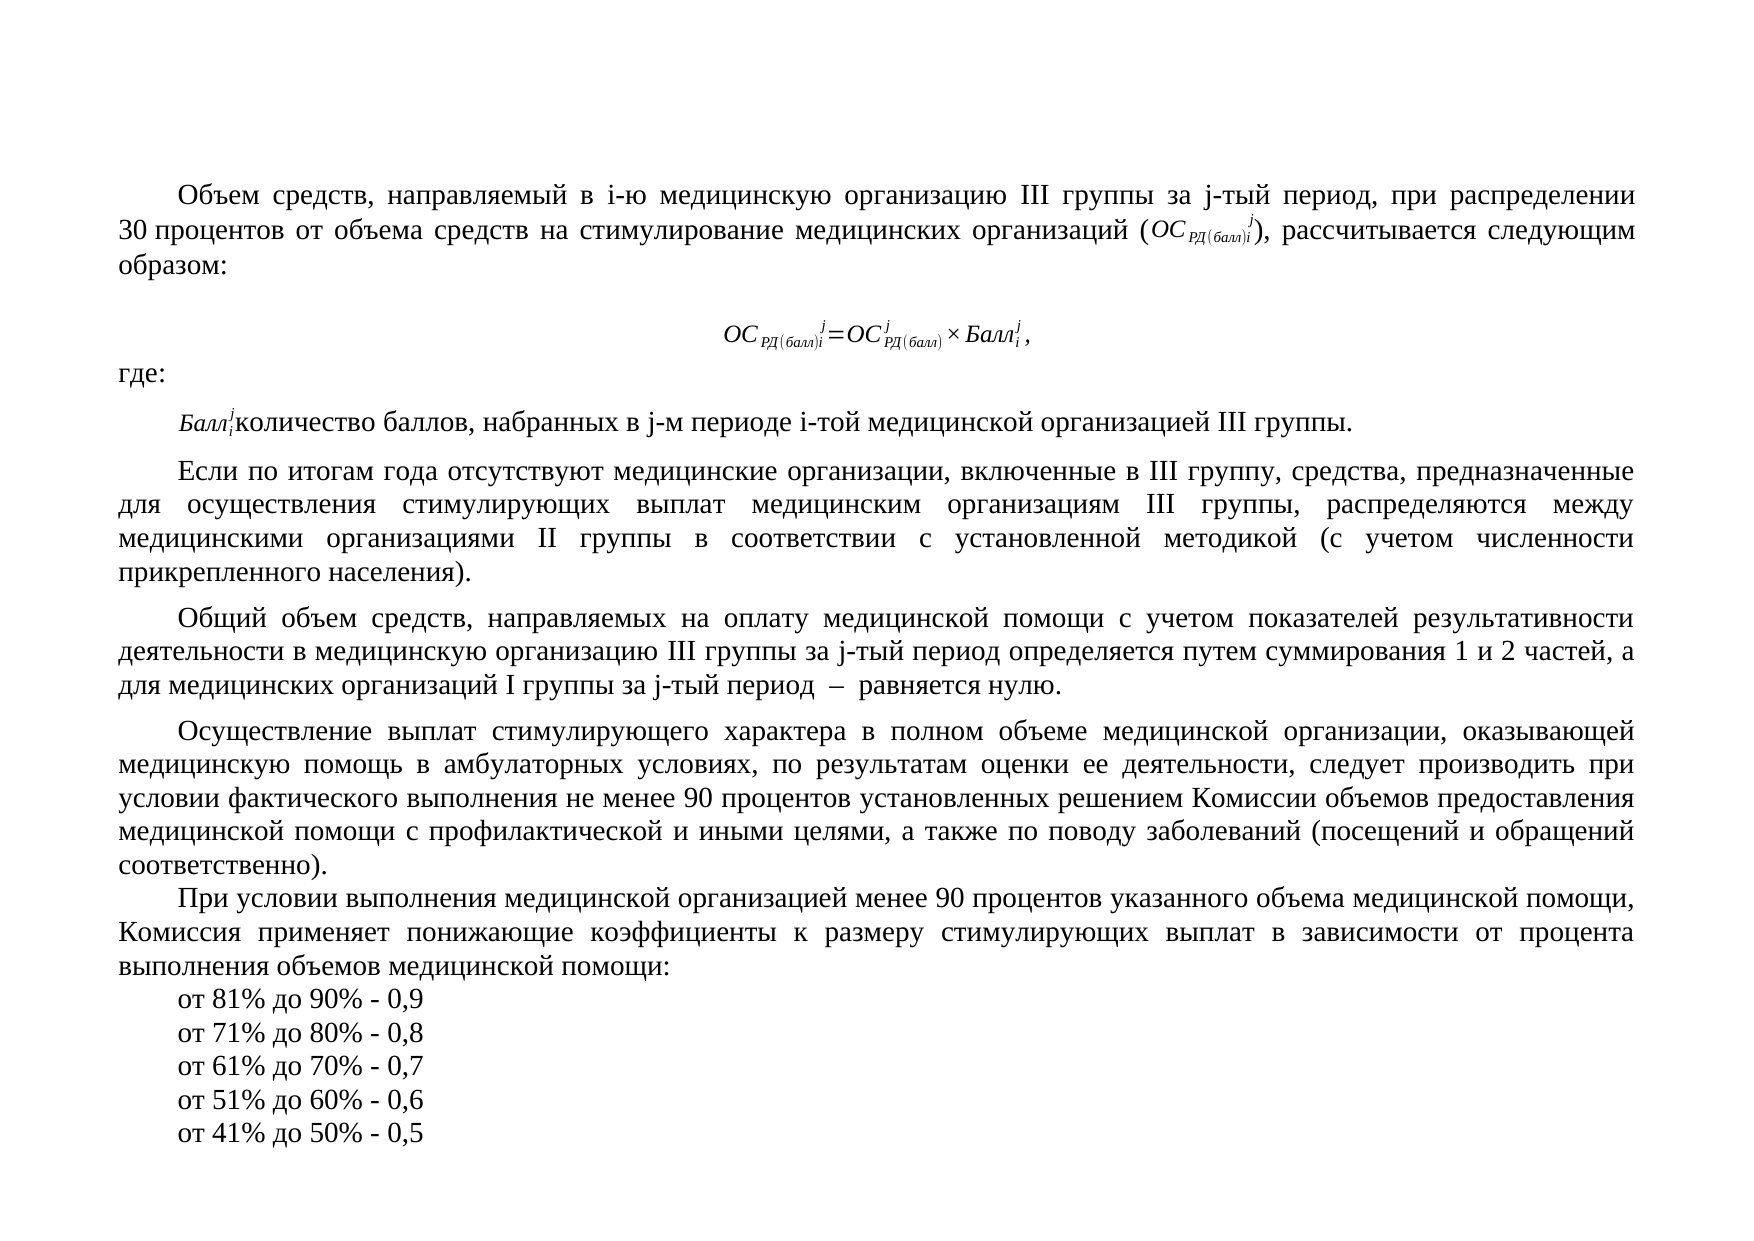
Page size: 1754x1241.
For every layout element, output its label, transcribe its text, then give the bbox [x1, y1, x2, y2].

text где: [118, 356, 1636, 389]
text от 71% до 80% - 0,8 [118, 1015, 1636, 1048]
text от 61% до 70% - 0,7 [118, 1048, 1636, 1082]
text от 81% до 90% - 0,9 [118, 981, 1636, 1015]
text Объем средств, направляемый в i-ю медицинскую организацию III группы за j-тый период, при распределении 30 процентов от объема средств на стимулирование медицинских организаций (), рассчитывается следующим образом: [118, 177, 1636, 281]
text Если по итогам года отсутствуют медицинские организации, включенные в III группу, средства, предназначенные для осуществления стимулирующих выплат медицинским организациям III группы, распределяются между медицинскими организациями II группы в соответствии с установленной методикой (с учетом численности прикрепленного населения). [118, 453, 1636, 587]
text При условии выполнения медицинской организацией менее 90 процентов указанного объема медицинской помощи, Комиссия применяет понижающие коэффициенты к размеру стимулирующих выплат в зависимости от процента выполнения объемов медицинской помощи: [118, 881, 1636, 981]
text Осуществление выплат стимулирующего характера в полном объеме медицинской организации, оказывающей медицинскую помощь в амбулаторных условиях, по результатам оценки ее деятельности, следует производить при условии фактического выполнения не менее 90 процентов установленных решением Комиссии объемов предоставления медицинской помощи с профилактической и иными целями, а также по поводу заболеваний (посещений и обращений соответственно). [118, 713, 1636, 881]
text от 41% до 50% - 0,5 [118, 1115, 1636, 1149]
text количество баллов, набранных в j-м периоде i-той медицинской организацией III группы. [177, 404, 1636, 441]
text от 51% до 60% - 0,6 [118, 1082, 1636, 1115]
text Общий объем средств, направляемых на оплату медицинской помощи с учетом показателей результативности деятельности в медицинскую организацию III группы за j-тый период определяется путем суммирования 1 и 2 частей, а для медицинских организаций I группы за j-тый период – равняется нулю. [118, 600, 1636, 700]
